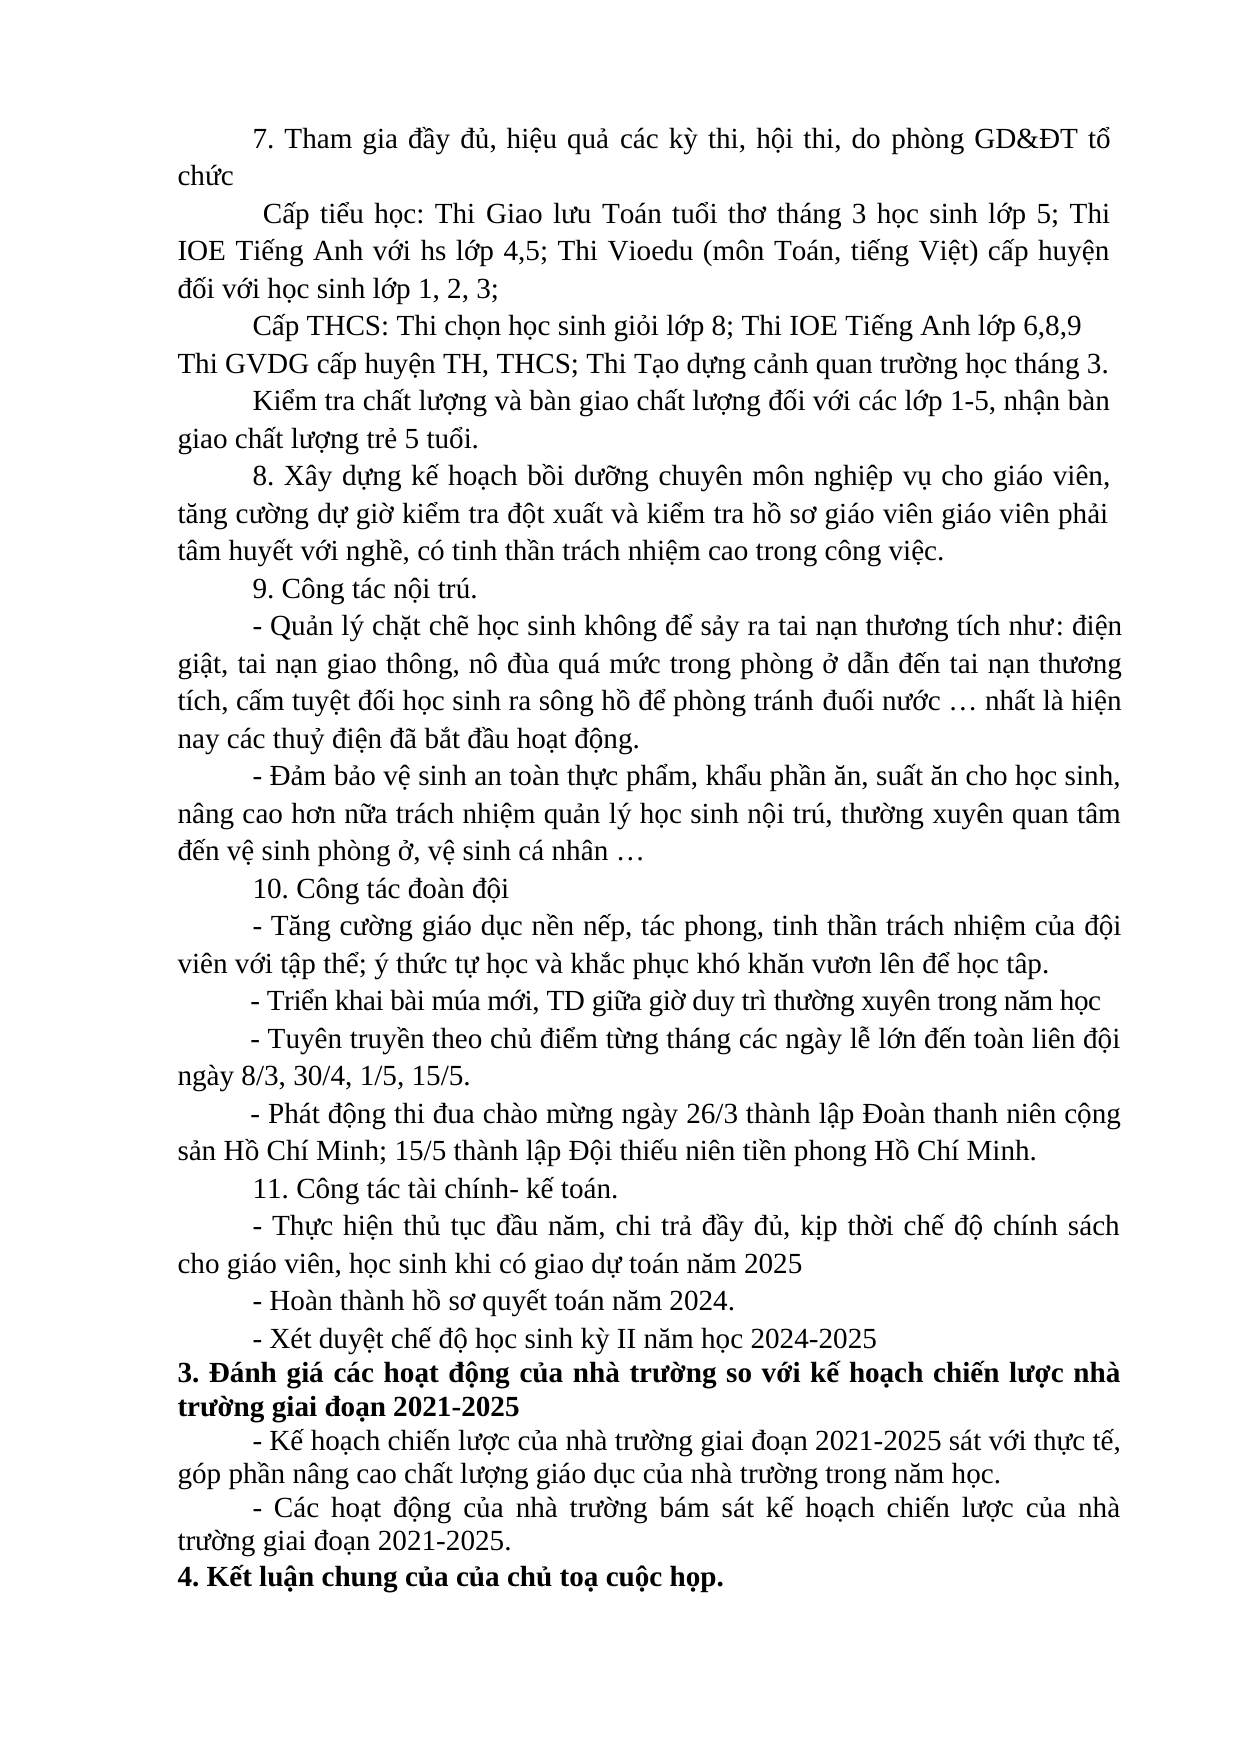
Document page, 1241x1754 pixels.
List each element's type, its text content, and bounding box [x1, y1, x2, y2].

text - Các hoạt động của nhà trường bám sát kế hoạch chiến lược của nhà trường giai đoạn 2021-2025. [177, 1490, 1122, 1557]
text - Tuyên truyền theo chủ điểm từng tháng các ngày lễ lớn đến toàn liên đội ngày 8/3, 30/4, 1/5, 15/5. [177, 1018, 1122, 1093]
text Cấp THCS: Thi chọn học sinh giỏi lớp 8; Thi IOE Tiếng Anh lớp 6,8,9 [177, 306, 1111, 343]
text - Hoàn thành hồ sơ quyết toán năm 2024. [177, 1281, 1122, 1318]
text 10. Công tác đoàn đội [177, 868, 1122, 906]
text 8. Xây dựng kế hoạch bồi dưỡng chuyên môn nghiệp vụ cho giáo viên, tăng cường dự giờ kiểm tra đột xuất và kiểm tra hồ sơ giáo viên giáo viên phải tâm huyết với nghề, có tinh thần trách nhiệm cao trong công việc. [177, 456, 1111, 568]
text - Phát động thi đua chào mừng ngày 26/3 thành lập Đoàn thanh niên cộng sản Hồ Chí Minh; 15/5 thành lập Đội thiếu niên tiền phong Hồ Chí Minh. [177, 1093, 1122, 1168]
text - Xét duyệt chế độ học sinh kỳ II năm học 2024-2025 [177, 1318, 1122, 1356]
text - Quản lý chặt chẽ học sinh không để sảy ra tai nạn thương tích như: điện giật, tai nạn giao thông, nô đùa quá mức trong phòng ở dẫn đến tai nạn thương tích, cấm tuyệt đối học sinh ra sông hồ để phòng tránh đuối nước … nhất là hiện nay các thuỷ điện đã bắt đầu hoạt động. [177, 606, 1122, 756]
text - Tăng cường giáo dục nền nếp, tác phong, tinh thần trách nhiệm của đội viên với tập thể; ý thức tự học và khắc phục khó khăn vươn lên để học tâp. [177, 906, 1122, 981]
text - Kế hoạch chiến lược của nhà trường giai đoạn 2021-2025 sát với thực tế, góp phần nâng cao chất lượng giáo dục của nhà trường trong năm học. [177, 1423, 1122, 1490]
text 4. Kết luận chung của của chủ toạ cuộc họp. [177, 1557, 1122, 1594]
text 7. Tham gia đầy đủ, hiệu quả các kỳ thi, hội thi, do phòng GD&ĐT tổ chức [177, 118, 1111, 193]
text - Triển khai bài múa mới, TD giữa giờ duy trì thường xuyên trong năm học [177, 981, 1122, 1018]
text Cấp tiểu học: Thi Giao lưu Toán tuổi thơ tháng 3 học sinh lớp 5; Thi IOE Tiếng Anh với hs lớp 4,5; Thi Vioedu (môn Toán, tiếng Việt) cấp huyện đối với học sinh lớp 1, 2, 3; [177, 193, 1111, 306]
text - Thực hiện thủ tục đầu năm, chi trả đầy đủ, kịp thời chế độ chính sách cho giáo viên, học sinh khi có giao dự toán năm 2025 [177, 1206, 1122, 1281]
text Kiểm tra chất lượng và bàn giao chất lượng đối với các lớp 1-5, nhận bàn giao chất lượng trẻ 5 tuổi. [177, 381, 1111, 456]
text 11. Công tác tài chính- kế toán. [177, 1168, 1122, 1206]
text Thi GVDG cấp huyện TH, THCS; Thi Tạo dựng cảnh quan trường học tháng 3. [177, 343, 1111, 381]
text 3. Đánh giá các hoạt động của nhà trường so với kế hoạch chiến lược nhà trường giai đoạn 2021-2025 [177, 1356, 1122, 1423]
text - Đảm bảo vệ sinh an toàn thực phẩm, khẩu phần ăn, suất ăn cho học sinh, nâng cao hơn nữa trách nhiệm quản lý học sinh nội trú, thường xuyên quan tâm đến vệ sinh phòng ở, vệ sinh cá nhân … [177, 756, 1122, 868]
text 9. Công tác nội trú. [177, 568, 1122, 606]
